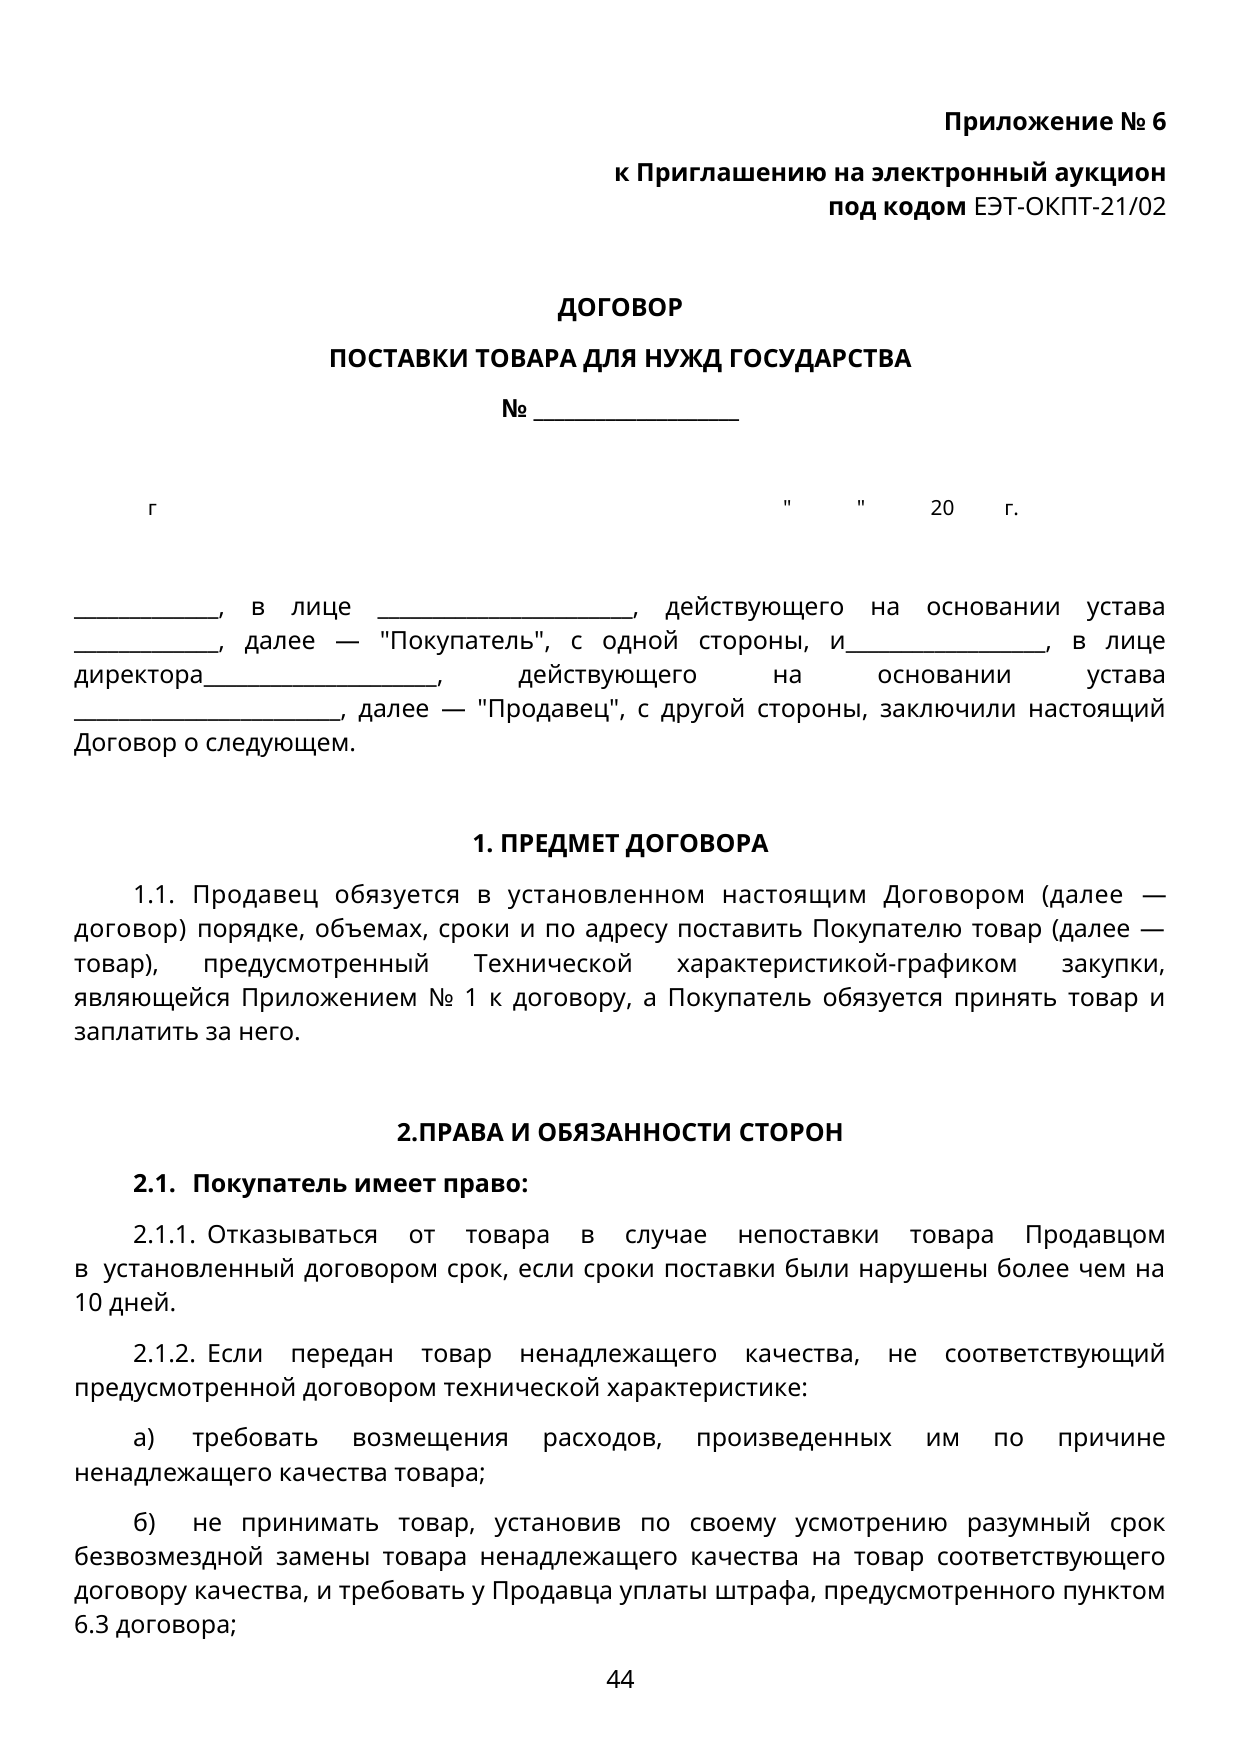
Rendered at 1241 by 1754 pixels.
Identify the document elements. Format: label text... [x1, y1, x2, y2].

text 2.1. Покупатель имеет право: [74, 1166, 1167, 1199]
text _____________, в лице _______________________, действующего на основании устава _____________, далее — "Покупатель", с одной стороны, и__________________, в лице директора_____________________, действующего на основании устава ________________________, далее — "Продавец", с другой стороны, заключили настоящий Договор о следующем. [74, 588, 1167, 759]
table_header г [63, 493, 546, 538]
text ПОСТАВКИ ТОВАРА ДЛЯ НУЖД ГОСУДАРСТВА [59, 340, 1167, 374]
text а) требовать возмещения расходов, произведенных им по причине ненадлежащего качества товара; [74, 1420, 1167, 1488]
text б) не принимать товар, установив по своему усмотрению разумный срок безвозмездной замены товара ненадлежащего качества на товар соответствующего договору качества, и требовать у Продавца уплаты штрафа, предусмотренного пунктом 6.3 договора; [74, 1505, 1167, 1641]
text 2.ПРАВА И ОБЯЗАННОСТИ СТОРОН [74, 1115, 1167, 1149]
table_header " " 20 г. [546, 493, 1030, 538]
text Приложение № 6 [74, 103, 1167, 137]
text 1. ПРЕДМЕТ ДОГОВОРА [74, 826, 1167, 860]
text 2.1.1. Отказываться от товара в случае непоставки товара Продавцом в установленный договором срок, если сроки поставки были нарушены более чем на 10 дней. [74, 1216, 1167, 1319]
text 2.1.2. Если передан товар ненадлежащего качества, не соответствующий предусмотренной договором технической характеристике: [74, 1335, 1167, 1403]
text ДОГОВОР [59, 290, 1167, 324]
text к Приглашению на электронный аукцион под кодом ЕЭТ-ОКПТ-21/02 [74, 154, 1167, 222]
text № ____________________ [59, 391, 1167, 425]
text 1.1. Продавец обязуется в установленном настоящим Договором (далее — договор) порядке, объемах, сроки и по адресу поставить Покупателю товар (далее — товар), предусмотренный Технической характеристикой-графиком закупки, являющейся Приложением № 1 к договору, а Покупатель обязуется принять товар и заплатить за него. [74, 877, 1167, 1047]
